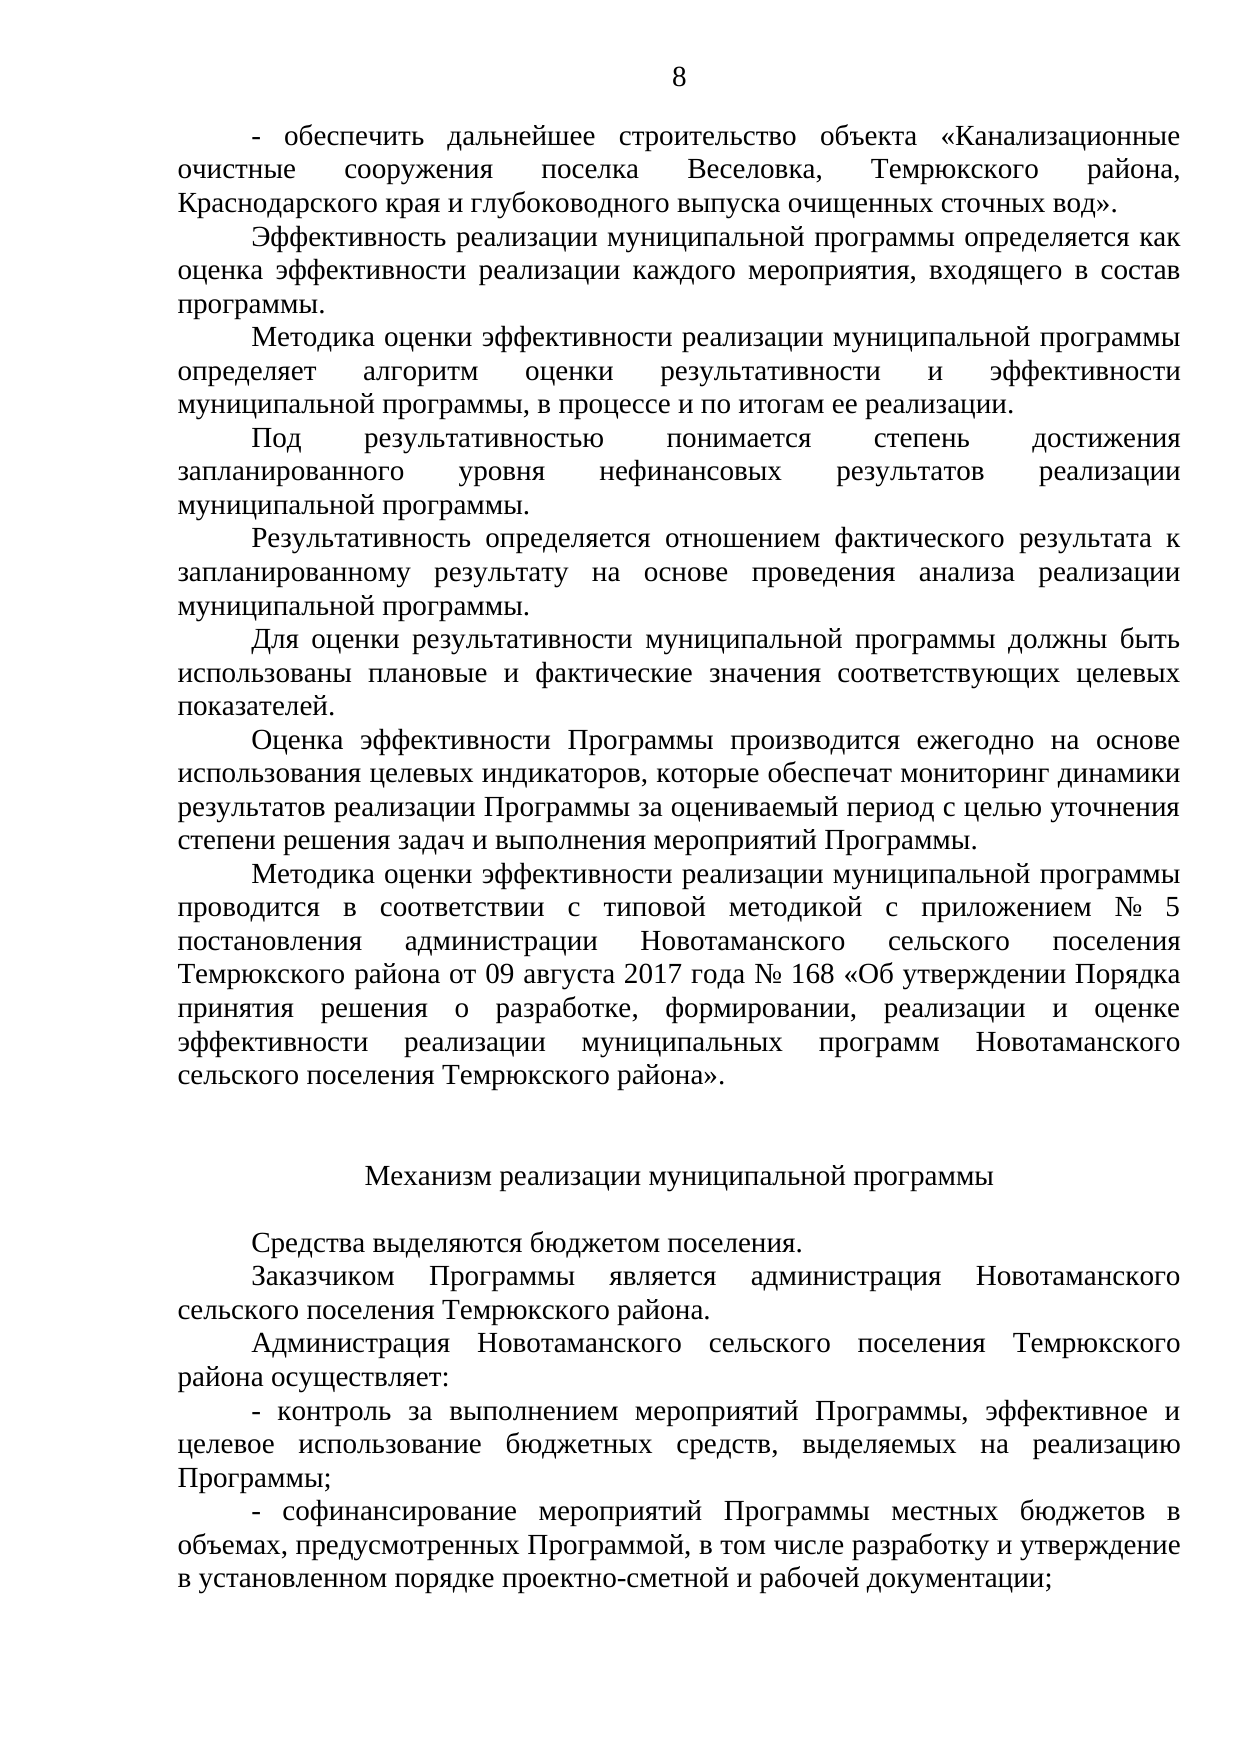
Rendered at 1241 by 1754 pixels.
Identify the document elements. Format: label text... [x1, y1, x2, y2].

text - софинансирование мероприятий Программы местных бюджетов в объемах, предусмотренных Программой, в том числе разработку и утверждение в установленном порядке проектно-сметной и рабочей документации; [177, 1493, 1181, 1594]
text Методика оценки эффективности реализации муниципальной программы определяет алгоритм оценки результативности и эффективности муниципальной программы, в процессе и по итогам ее реализации. [177, 319, 1181, 420]
text Механизм реализации муниципальной программы [177, 1158, 1181, 1191]
text Результативность определяется отношением фактического результата к запланированному результату на основе проведения анализа реализации муниципальной программы. [177, 521, 1181, 621]
text Оценка эффективности Программы производится ежегодно на основе использования целевых индикаторов, которые обеспечат мониторинг динамики результатов реализации Программы за оцениваемый период с целью уточнения степени решения задач и выполнения мероприятий Программы. [177, 722, 1181, 856]
text Заказчиком Программы является администрация Новотаманского сельского поселения Темрюкского района. [177, 1258, 1181, 1326]
text Под результативностью понимается степень достижения запланированного уровня нефинансовых результатов реализации муниципальной программы. [177, 420, 1181, 521]
text Администрация Новотаманского сельского поселения Темрюкского района осуществляет: [177, 1326, 1181, 1393]
text - обеспечить дальнейшее строительство объекта «Канализационные очистные сооружения поселка Веселовка, Темрюкского района, Краснодарского края и глубоководного выпуска очищенных сточных вод». [177, 118, 1181, 219]
text Средства выделяются бюджетом поселения. [177, 1225, 1181, 1258]
text Методика оценки эффективности реализации муниципальной программы проводится в соответствии с типовой методикой с приложением № 5 постановления администрации Новотаманского сельского поселения Темрюкского района от 09 августа 2017 года № 168 «Об утверждении Порядка принятия решения о разработке, формировании, реализации и оценке эффективности реализации муниципальных программ Новотаманского сельского поселения Темрюкского района». [177, 856, 1181, 1091]
text - контроль за выполнением мероприятий Программы, эффективное и целевое использование бюджетных средств, выделяемых на реализацию Программы; [177, 1393, 1181, 1493]
text Для оценки результативности муниципальной программы должны быть использованы плановые и фактические значения соответствующих целевых показателей. [177, 621, 1181, 722]
text Эффективность реализации муниципальной программы определяется как оценка эффективности реализации каждого мероприятия, входящего в состав программы. [177, 219, 1181, 319]
